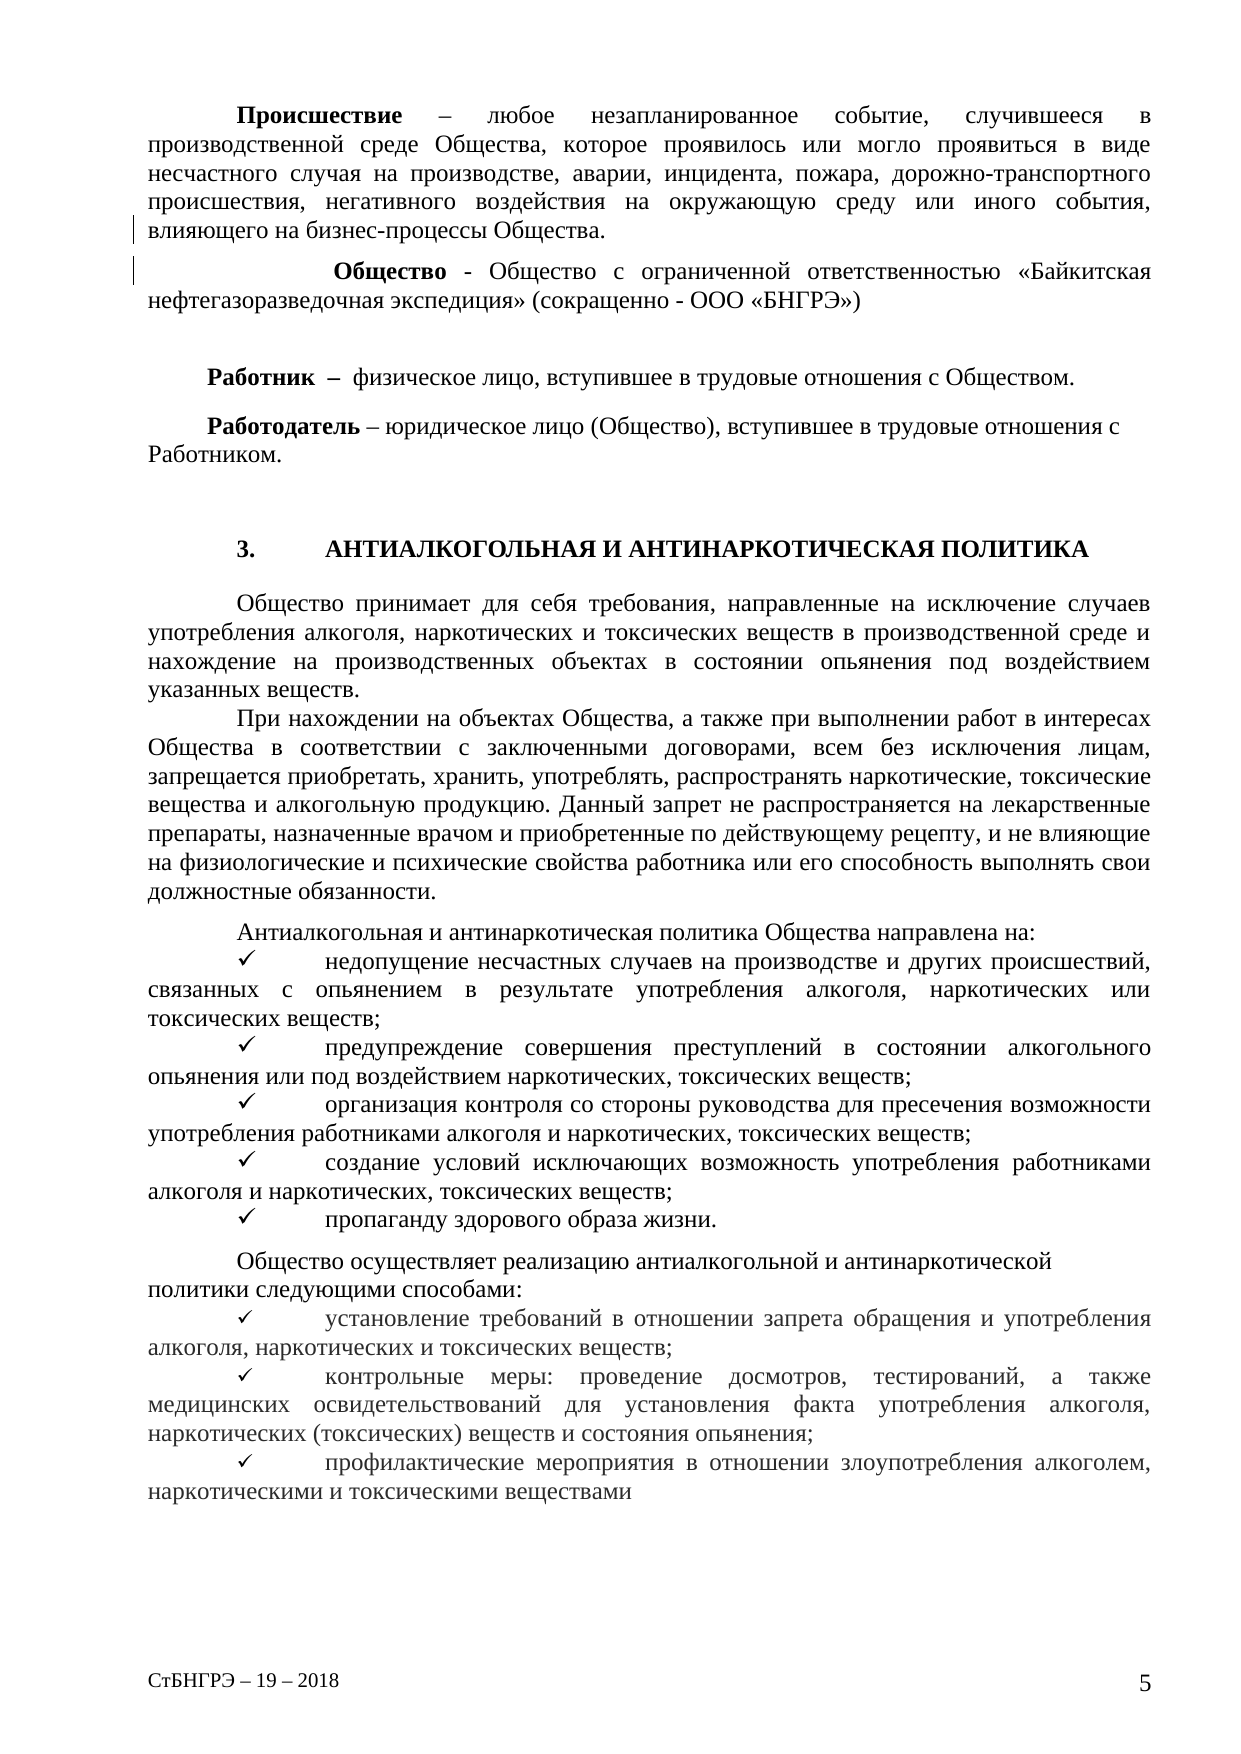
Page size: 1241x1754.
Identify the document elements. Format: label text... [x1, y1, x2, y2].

subtitle Антиалкогольная и антинаркотическая политика [148, 534, 1152, 563]
list создание условий исключающих возможность употребления работниками алкоголя и наркотических, токсических веществ; [148, 1147, 1152, 1204]
list установление требований в отношении запрета обращения и употребления алкоголя, наркотических и токсических веществ; [148, 1303, 1152, 1361]
list профилактические мероприятия в отношении злоупотребления алкоголем, наркотическими и токсическими веществами [148, 1447, 1152, 1504]
list контрольные меры: проведение досмотров, тестирований, а также медицинских освидетельствований для установления факта употребления алкоголя, наркотических (токсических) веществ и состояния опьянения; [148, 1361, 1152, 1447]
text Общество осуществляет реализацию антиалкогольной и антинаркотической политики следующими способами: [148, 1246, 1152, 1303]
text Происшествие – любое незапланированное событие, случившееся в производственной среде Общества, которое проявилось или могло проявиться в виде несчастного случая на производстве, аварии, инцидента, пожара, дорожно-транспортного происшествия, негативного воздействия на окружающую среду или иного события, влияющего на бизнес-процессы Общества. [148, 100, 1152, 244]
text При нахождении на объектах Общества, а также при выполнении работ в интересах Общества в соответствии с заключенными договорами, всем без исключения лицам, запрещается приобретать, хранить, употреблять, распространять наркотические, токсические вещества и алкогольную продукцию. Данный запрет не распространяется на лекарственные препараты, назначенные врачом и приобретенные по действующему рецепту, и не влияющие на физиологические и психические свойства работника или его способность выполнять свои должностные обязанности. [148, 703, 1152, 904]
text Общество - Общество с ограниченной ответственностью «Байкитская нефтегазоразведочная экспедиция» (сокращенно - ООО «БНГРЭ») [148, 256, 1152, 314]
text Работник – физическое лицо, вступившее в трудовые отношения с Обществом. [148, 362, 1152, 391]
list организация контроля со стороны руководства для пресечения возможности употребления работниками алкоголя и наркотических, токсических веществ; [148, 1089, 1152, 1147]
list недопущение несчастных случаев на производстве и других происшествий, связанных с опьянением в результате употребления алкоголя, наркотических или токсических веществ; [148, 946, 1152, 1032]
text Общество принимает для себя требования, направленные на исключение случаев употребления алкоголя, наркотических и токсических веществ в производственной среде и нахождение на производственных объектах в состоянии опьянения под воздействием указанных веществ. [148, 588, 1152, 703]
list предупреждение совершения преступлений в состоянии алкогольного опьянения или под воздействием наркотических, токсических веществ; [148, 1032, 1152, 1089]
list пропаганду здорового образа жизни. [148, 1204, 1152, 1233]
text Работодатель – юридическое лицо (Общество), вступившее в трудовые отношения с Работником. [148, 411, 1152, 468]
text Антиалкогольная и антинаркотическая политика Общества направлена на: [148, 917, 1152, 946]
